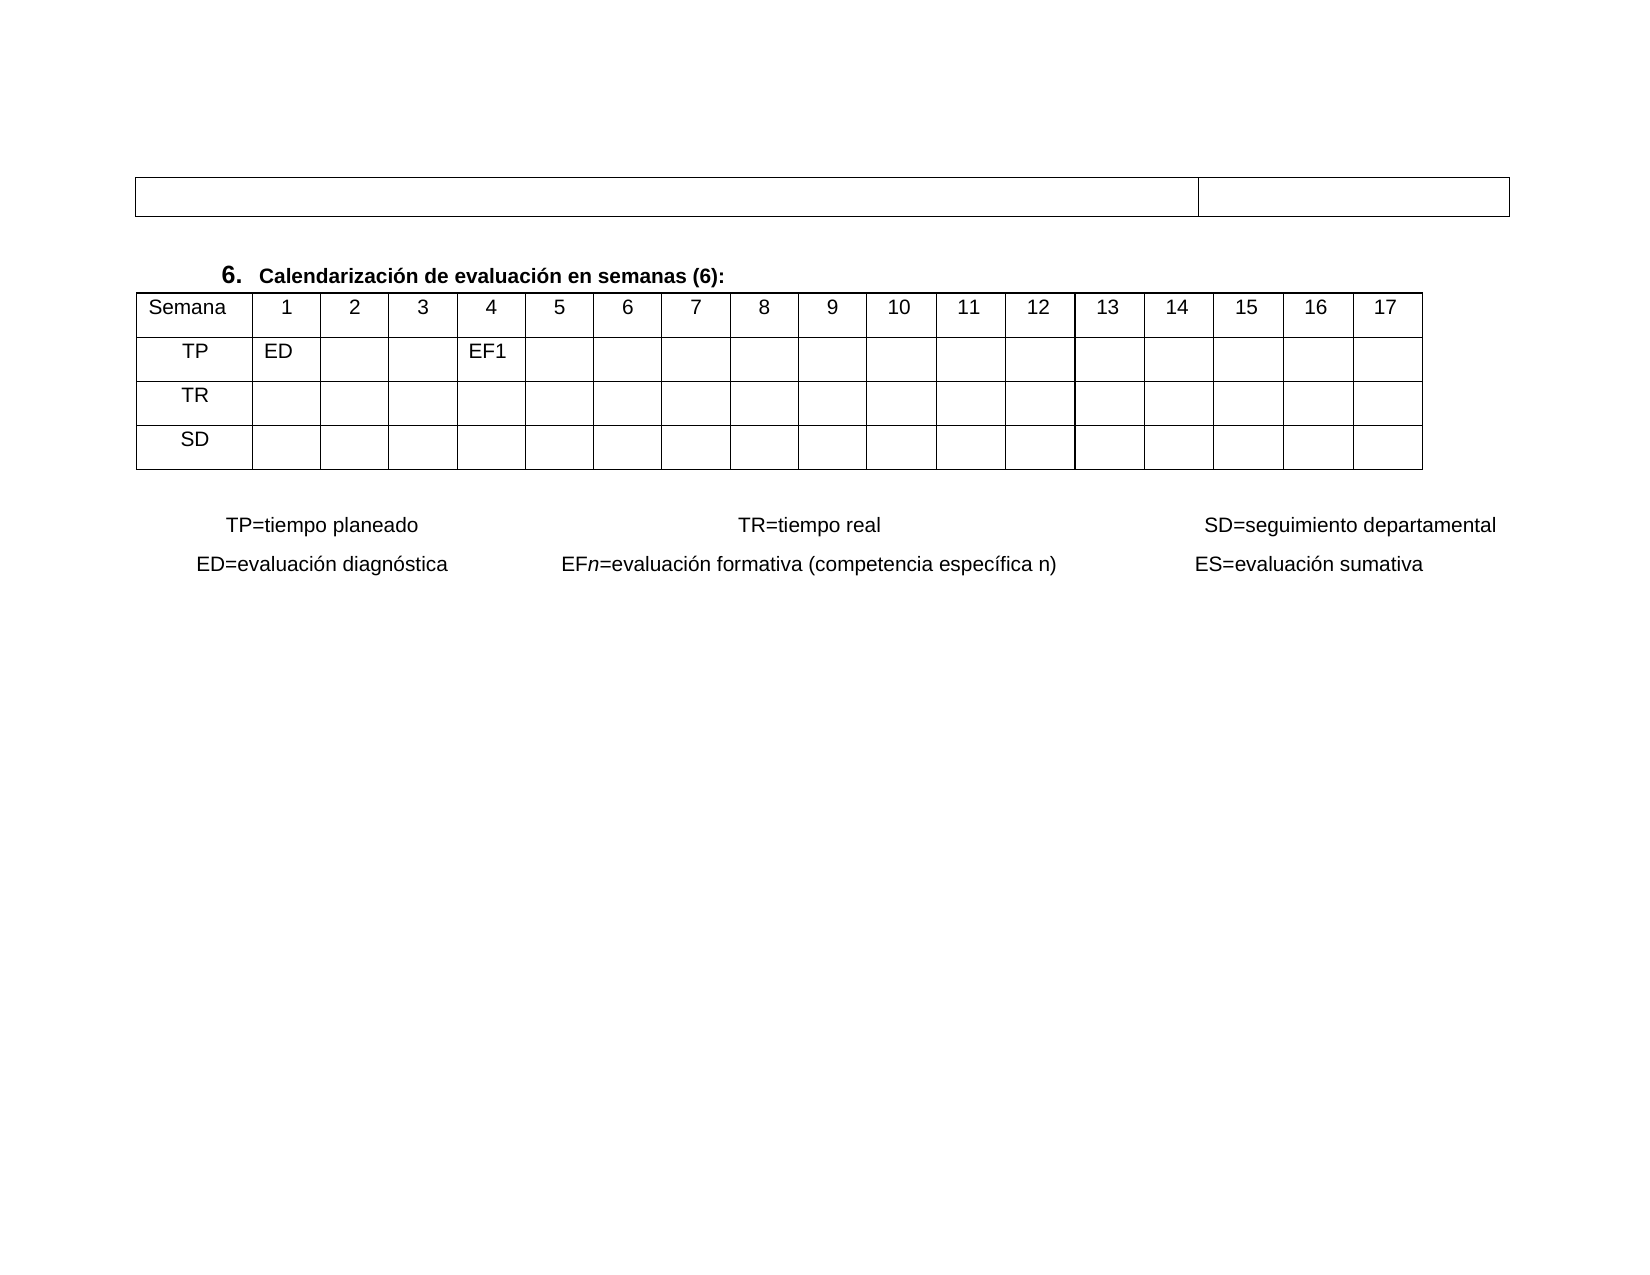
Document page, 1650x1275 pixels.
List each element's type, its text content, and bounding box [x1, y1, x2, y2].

table_cell [867, 382, 936, 425]
table_cell [1284, 426, 1353, 469]
table_cell [1145, 338, 1213, 381]
table_cell [799, 338, 866, 381]
table_cell [731, 382, 798, 425]
table_header 15 [1214, 294, 1283, 337]
table_header 2 [321, 294, 388, 337]
table_cell [321, 338, 388, 381]
table_cell [662, 338, 730, 381]
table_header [136, 178, 1198, 216]
table_cell ED [253, 338, 320, 381]
table_cell [1076, 426, 1144, 469]
table_cell [937, 426, 1005, 469]
table_header 5 [526, 294, 593, 337]
table_cell [389, 426, 457, 469]
table_cell [799, 426, 866, 469]
table_header Semana [137, 294, 252, 337]
table_cell [526, 426, 593, 469]
table_cell [1354, 382, 1422, 425]
table_cell [1006, 426, 1074, 469]
table_cell [731, 426, 798, 469]
table_cell [253, 382, 320, 425]
table_header 8 [731, 294, 798, 337]
table_cell [458, 382, 525, 425]
table_cell [1214, 338, 1283, 381]
text ED=evaluación diagnóstica EFn=evaluación formativa (competencia específica n) ES=evaluación sumativa [148, 552, 1502, 576]
table_header 7 [662, 294, 730, 337]
table_cell [1214, 426, 1283, 469]
table_cell [937, 382, 1005, 425]
table_header 11 [937, 294, 1005, 337]
table_cell [1284, 382, 1353, 425]
table_cell [594, 426, 661, 469]
table_cell [1354, 426, 1422, 469]
table_header 4 [458, 294, 525, 337]
table_header 3 [389, 294, 457, 337]
table_cell [321, 426, 388, 469]
table_cell [526, 338, 593, 381]
table_cell [937, 338, 1005, 381]
table_cell [1354, 338, 1422, 381]
table_header 16 [1284, 294, 1353, 337]
table_cell [1076, 382, 1144, 425]
list Calendarización de evaluación en semanas (6): [221, 261, 1502, 289]
table_cell [594, 338, 661, 381]
table_cell [321, 382, 388, 425]
table_cell [1145, 382, 1213, 425]
table_header 1 [253, 294, 320, 337]
table_cell [662, 382, 730, 425]
table_cell [458, 426, 525, 469]
table_header 12 [1006, 294, 1074, 337]
table_cell [1006, 338, 1074, 381]
table_cell [1006, 382, 1074, 425]
table_cell [594, 382, 661, 425]
table_cell [1284, 338, 1353, 381]
table_cell [253, 426, 320, 469]
table_cell [662, 426, 730, 469]
table_cell [1145, 426, 1213, 469]
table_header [1199, 178, 1509, 216]
table_header 13 [1076, 294, 1144, 337]
table_cell [867, 338, 936, 381]
table_header 14 [1145, 294, 1213, 337]
table_cell [1076, 338, 1144, 381]
table_header 17 [1354, 294, 1422, 337]
table_header 9 [799, 294, 866, 337]
table_cell EF1 [458, 338, 525, 381]
table_cell [389, 382, 457, 425]
table_header 10 [867, 294, 936, 337]
table_cell [731, 338, 798, 381]
table_cell [799, 382, 866, 425]
table_cell TR [137, 382, 252, 425]
table_cell [526, 382, 593, 425]
table_cell [867, 426, 936, 469]
table_cell [389, 338, 457, 381]
table_cell TP [137, 338, 252, 381]
text TP=tiempo planeado TR=tiempo real SD=seguimiento departamental [148, 513, 1502, 537]
table_cell SD [137, 426, 252, 469]
table_cell [1214, 382, 1283, 425]
table_header 6 [594, 294, 661, 337]
